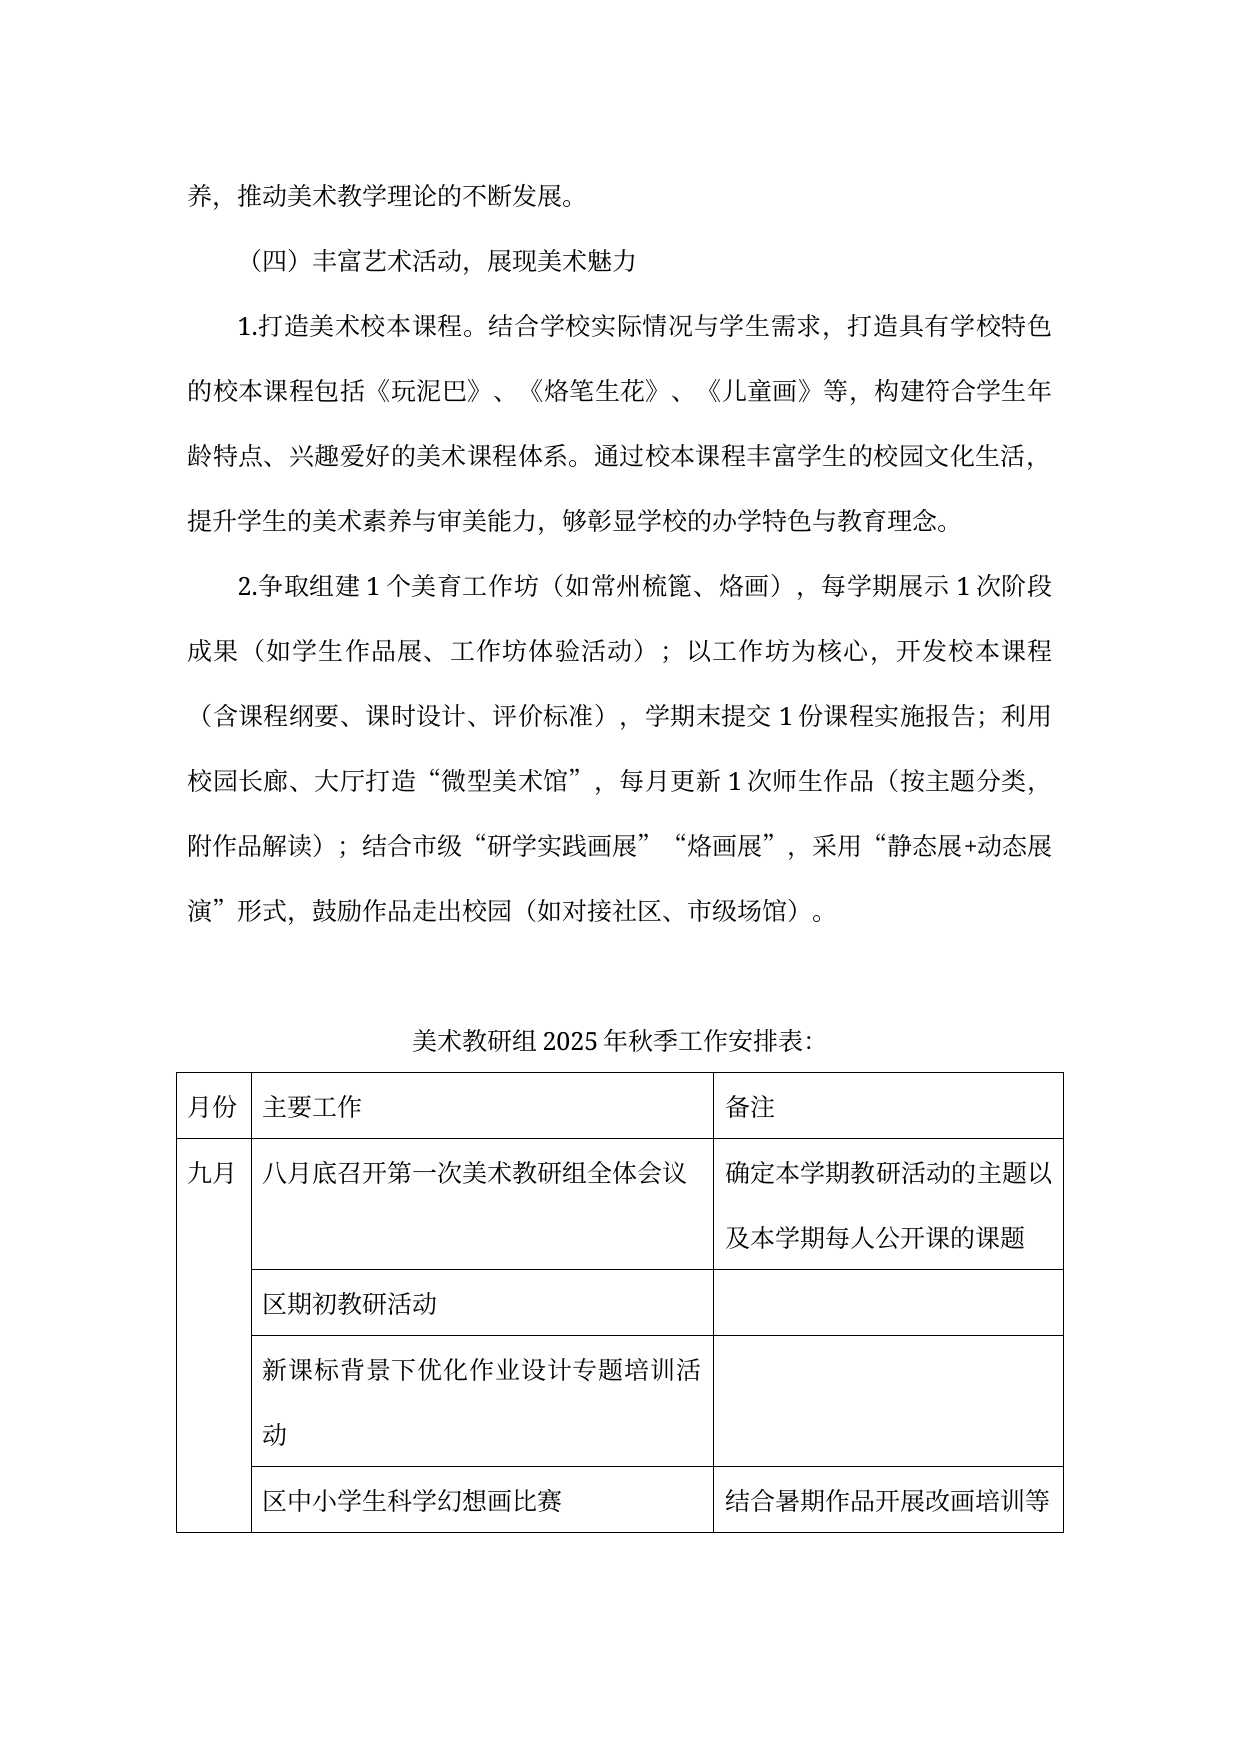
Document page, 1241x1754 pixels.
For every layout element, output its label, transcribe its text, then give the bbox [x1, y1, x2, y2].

text （四）丰富艺术活动，展现美术魅力 [187, 227, 1053, 292]
table_cell 区中小学生科学幻想画比赛 [252, 1467, 713, 1532]
table_header 主要工作 [252, 1073, 713, 1138]
table_cell 九月 [177, 1139, 251, 1532]
table_cell 区期初教研活动 [252, 1270, 713, 1335]
table_header 备注 [714, 1073, 1063, 1138]
table_cell [714, 1336, 1063, 1466]
table_cell [714, 1270, 1063, 1335]
text 1.打造美术校本课程。结合学校实际情况与学生需求，打造具有学校特色的校本课程包括《玩泥巴》、《烙笔生花》、《儿童画》等，构建符合学生年龄特点、兴趣爱好的美术课程体系。通过校本课程丰富学生的校园文化生活，提升学生的美术素养与审美能力，够彰显学校的办学特色与教育理念。 [187, 292, 1053, 552]
text 2.争取组建1个美育工作坊（如常州梳篦、烙画），每学期展示1次阶段成果（如学生作品展、工作坊体验活动）；以工作坊为核心，开发校本课程（含课程纲要、课时设计、评价标准），学期末提交1份课程实施报告；利用校园长廊、大厅打造“微型美术馆”，每月更新1次师生作品（按主题分类，附作品解读）；结合市级“研学实践画展”“烙画展”，采用“静态展+动态展演”形式，鼓励作品走出校园（如对接社区、市级场馆）。 [187, 552, 1053, 942]
table_cell 结合暑期作品开展改画培训等 [714, 1467, 1063, 1532]
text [187, 162, 1053, 227]
table_header 月份 [177, 1073, 251, 1138]
table_cell 八月底召开第一次美术教研组全体会议 [252, 1139, 713, 1269]
table_cell 新课标背景下优化作业设计专题培训活动 [252, 1336, 713, 1466]
table_cell 确定本学期教研活动的主题以及本学期每人公开课的课题 [714, 1139, 1063, 1269]
text 美术教研组2025年秋季工作安排表： [187, 1007, 1053, 1072]
